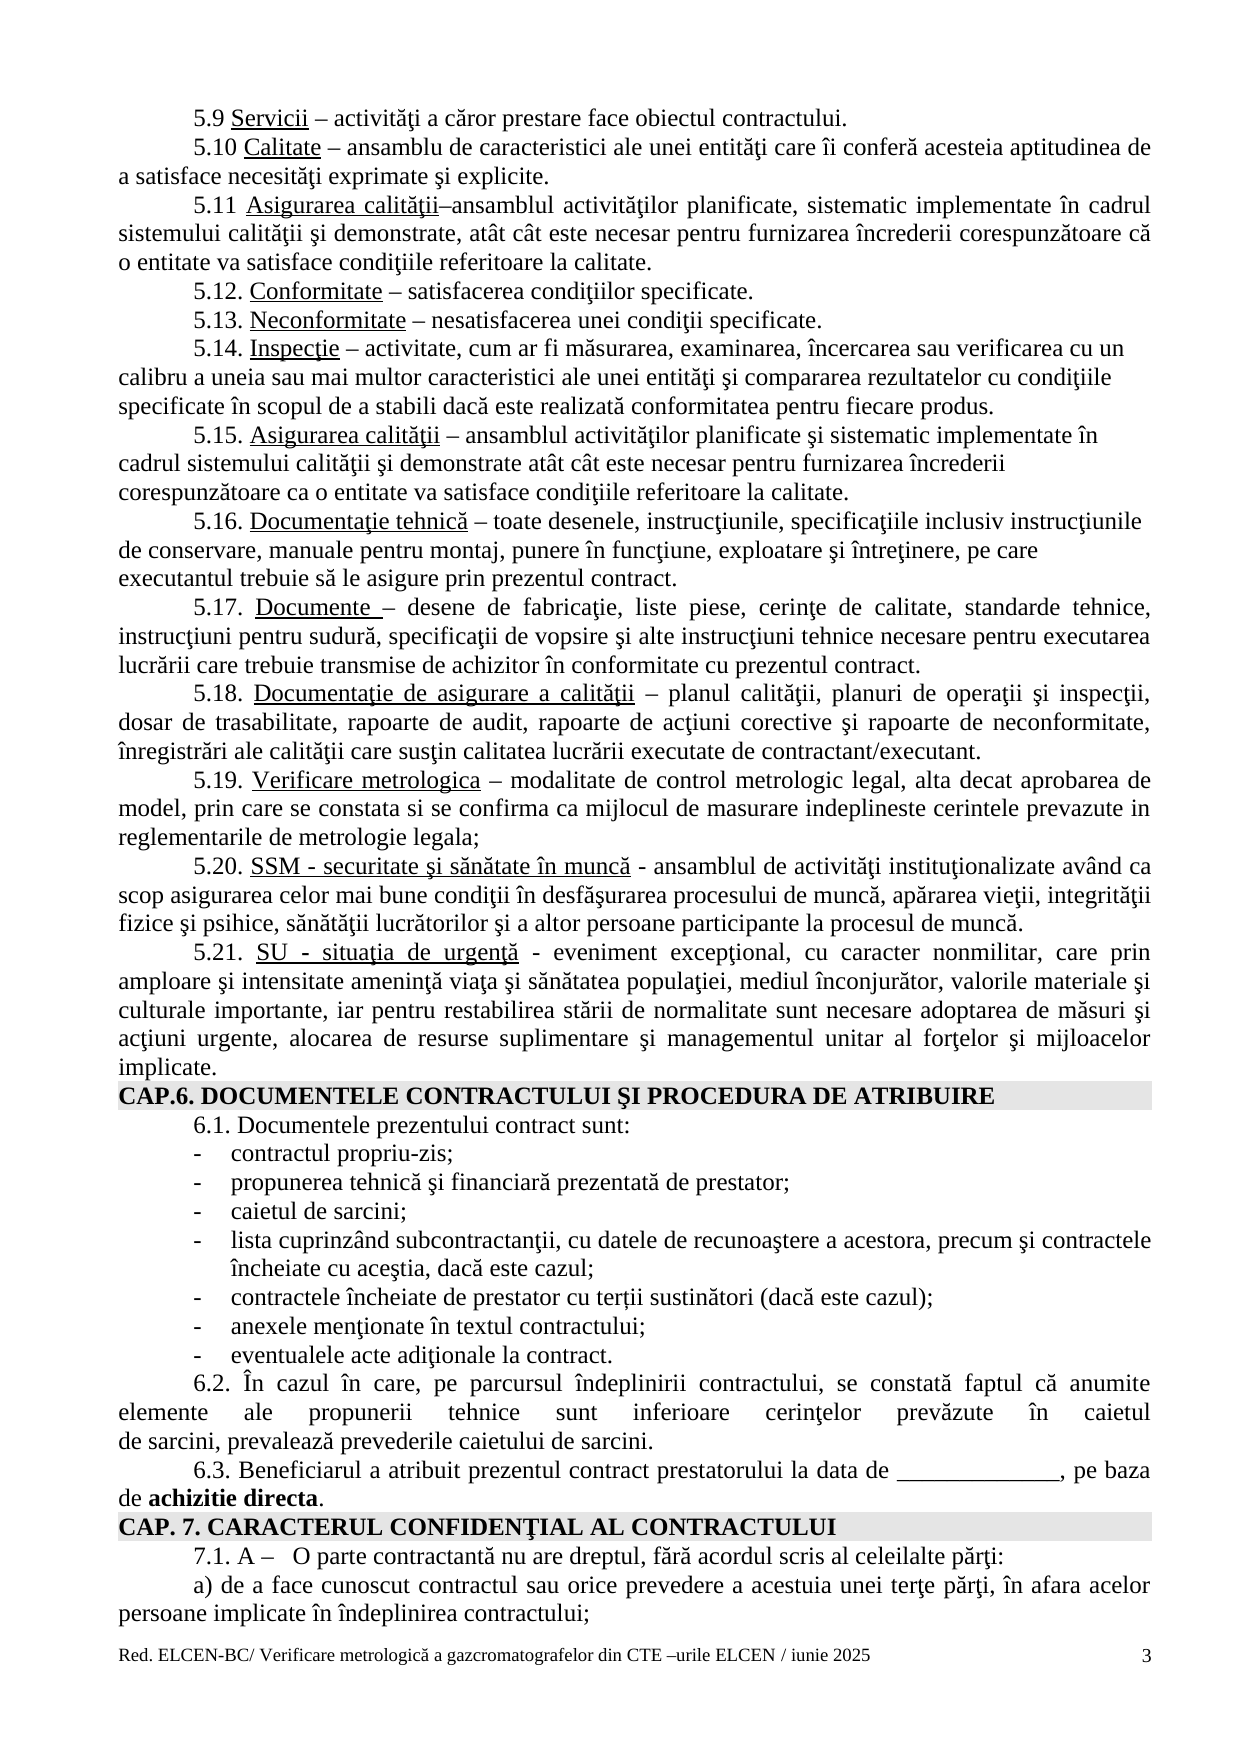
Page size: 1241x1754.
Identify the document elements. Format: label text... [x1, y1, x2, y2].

text 5.20. SSM - securitate şi sănătate în muncă - ansamblul de activităţi instituţionalizate având ca scop asigurarea celor mai bune condiţii în desfăşurarea procesului de muncă, apărarea vieţii, integrităţii fizice şi psihice, sănătăţii lucrătorilor şi a altor persoane participante la procesul de muncă. [118, 851, 1152, 937]
list contractele încheiate de prestator cu terții sustinători (dacă este cazul); [193, 1282, 1152, 1311]
list contractul propriu-zis; [193, 1138, 1152, 1167]
text 7.1. A – O parte contractantă nu are dreptul, fără acordul scris al celeilalte părţi: [118, 1541, 1152, 1570]
text 5.19. Verificare metrologica – modalitate de control metrologic legal, alta decat aprobarea de model, prin care se constata si se confirma ca mijlocul de masurare indeplineste cerintele prevazute in reglementarile de metrologie legala; [118, 765, 1152, 851]
text 5.13. Neconformitate – nesatisfacerea unei condiţii specificate. [118, 305, 1152, 333]
text a) de a face cunoscut contractul sau orice prevedere a acestuia unei terţe părţi, în afara acelor persoane implicate în îndeplinirea contractului; [118, 1570, 1152, 1627]
text 5.18. Documentaţie de asigurare a calităţii – planul calităţii, planuri de operaţii şi inspecţii, dosar de trasabilitate, rapoarte de audit, rapoarte de acţiuni corective şi rapoarte de neconformitate, înregistrări ale calităţii care susţin calitatea lucrării executate de contractant/executant. [118, 678, 1152, 765]
text 5.15. Asigurarea calităţii – ansamblul activităţilor planificate şi sistematic implementate în cadrul sistemului calităţii şi demonstrate atât cât este necesar pentru furnizarea încrederii corespunzătoare ca o entitate va satisface condiţiile referitoare la calitate. [118, 420, 1152, 506]
list propunerea tehnică şi financiară prezentată de prestator; [193, 1167, 1152, 1196]
text 5.11 Asigurarea calităţii–ansamblul activităţilor planificate, sistematic implementate în cadrul sistemului calităţii şi demonstrate, atât cât este necesar pentru furnizarea încrederii corespunzătoare că o entitate va satisface condiţiile referitoare la calitate. [118, 190, 1152, 276]
list lista cuprinzând subcontractanţii, cu datele de recunoaştere a acestora, precum şi contractele încheiate cu aceştia, dacă este cazul; [193, 1225, 1152, 1282]
text 5.14. Inspecţie – activitate, cum ar fi măsurarea, examinarea, încercarea sau verificarea cu un calibru a uneia sau mai multor caracteristici ale unei entităţi şi compararea rezultatelor cu condiţiile specificate în scopul de a stabili dacă este realizată conformitatea pentru fiecare produs. [118, 333, 1152, 420]
text 5.21. SU - situaţia de urgenţă - eveniment excepţional, cu caracter nonmilitar, care prin amploare şi intensitate ameninţă viaţa şi sănătatea populaţiei, mediul înconjurător, valorile materiale şi culturale importante, iar pentru restabilirea stării de normalitate sunt necesare adoptarea de măsuri şi acţiuni urgente, alocarea de resurse suplimentare şi managementul unitar al forţelor şi mijloacelor implicate. [118, 937, 1152, 1081]
text 5.9 Servicii – activităţi a căror prestare face obiectul contractului. [118, 103, 1152, 132]
list caietul de sarcini; [193, 1196, 1152, 1225]
list anexele menţionate în textul contractului; [193, 1311, 1152, 1340]
list eventualele acte adiţionale la contract. [193, 1340, 1152, 1368]
text 5.10 Calitate – ansamblu de caracteristici ale unei entităţi care îi conferă acesteia aptitudinea de a satisface necesităţi exprimate şi explicite. [118, 132, 1152, 190]
text 5.12. Conformitate – satisfacerea condiţiilor specificate. [118, 276, 1152, 305]
subtitle CAP. 7. CARACTERUL CONFIDENŢIAL AL CONTRACTULUI [118, 1512, 1152, 1541]
text 6.2. În cazul în care, pe parcursul îndeplinirii contractului, se constată faptul că anumite elemente ale propunerii tehnice sunt inferioare cerinţelor prevăzute în caietul de sarcini, prevalează prevederile caietului de sarcini. [118, 1368, 1152, 1455]
text 5.16. Documentaţie tehnică – toate desenele, instrucţiunile, specificaţiile inclusiv instrucţiunile de conservare, manuale pentru montaj, punere în funcţiune, exploatare şi întreţinere, pe care executantul trebuie să le asigure prin prezentul contract. [118, 506, 1152, 592]
text 6.1. Documentele prezentului contract sunt: [118, 1110, 1152, 1138]
subtitle CAP.6. DOCUMENTELE CONTRACTULUI ŞI PROCEDURA DE ATRIBUIRE [118, 1081, 1152, 1110]
text 5.17. Documente – desene de fabricaţie, liste piese, cerinţe de calitate, standarde tehnice, instrucţiuni pentru sudură, specificaţii de vopsire şi alte instrucţiuni tehnice necesare pentru executarea lucrării care trebuie transmise de achizitor în conformitate cu prezentul contract. [118, 592, 1152, 678]
text 6.3. Beneficiarul a atribuit prezentul contract prestatorului la data de _____________, pe baza de achizitie directa. [118, 1455, 1152, 1512]
